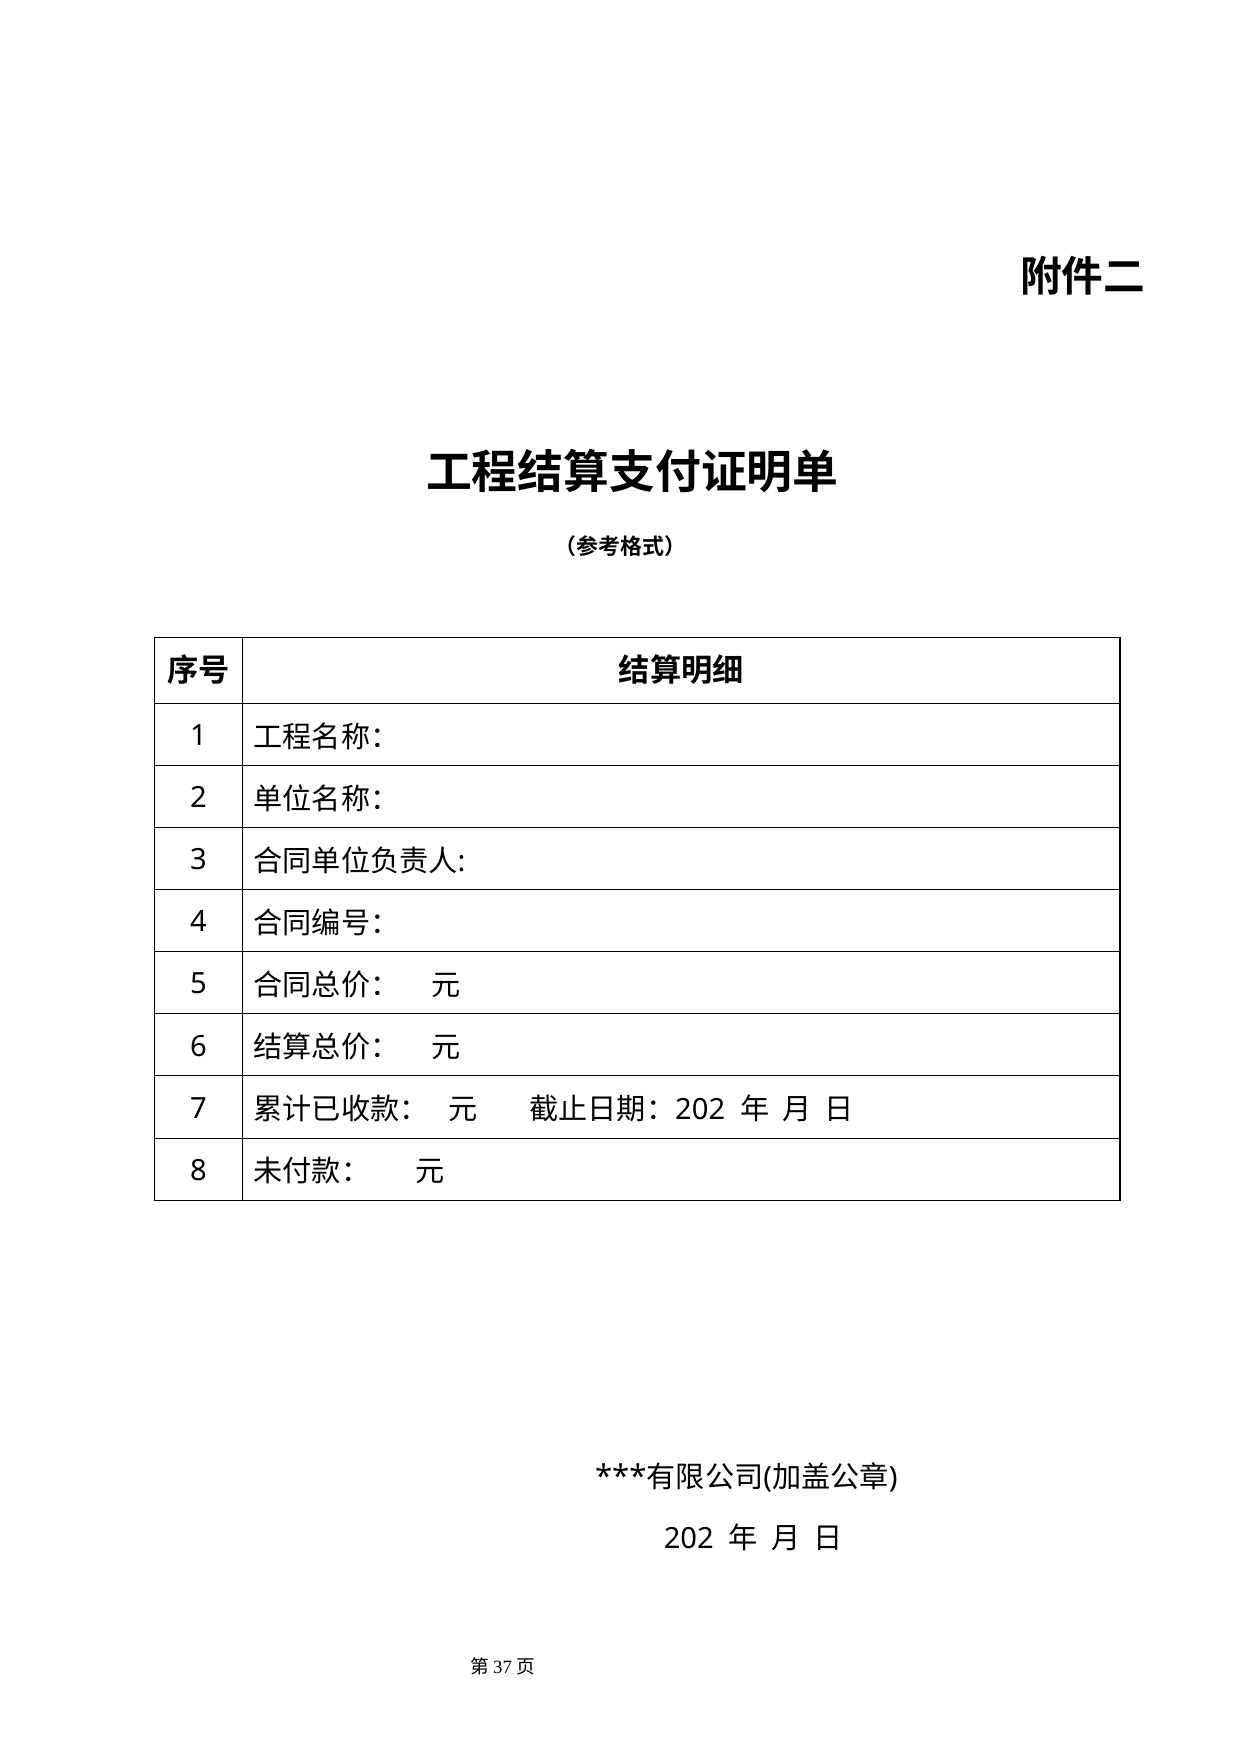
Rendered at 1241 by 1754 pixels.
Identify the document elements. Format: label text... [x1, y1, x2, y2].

table_cell 累计已收款： 元 截止日期：202 年 月 日 [243, 1076, 1119, 1137]
table_cell 5 [155, 952, 242, 1013]
table_header 序号 [155, 638, 242, 703]
text 工程结算支付证明单 [165, 423, 1075, 514]
text 附件二 [165, 242, 1145, 303]
text ***有限公司(加盖公章) [165, 1445, 1075, 1506]
table_cell 未付款： 元 [243, 1139, 1119, 1199]
table_cell 合同总价： 元 [243, 952, 1119, 1013]
table_header 结算明细 [243, 638, 1119, 703]
table_cell 3 [155, 828, 242, 889]
text 202 年 月 日 [165, 1506, 1075, 1567]
table_cell 6 [155, 1014, 242, 1075]
text （参考格式） [165, 514, 1075, 576]
table_cell 单位名称： [243, 766, 1119, 827]
table_cell 7 [155, 1076, 242, 1137]
table_cell 合同单位负责人: [243, 828, 1119, 889]
table_cell 合同编号： [243, 890, 1119, 951]
table_cell 1 [155, 704, 242, 765]
table_cell 结算总价： 元 [243, 1014, 1119, 1075]
table_cell 8 [155, 1139, 242, 1199]
table_cell 工程名称： [243, 704, 1119, 765]
table_cell 4 [155, 890, 242, 951]
table_cell 2 [155, 766, 242, 827]
